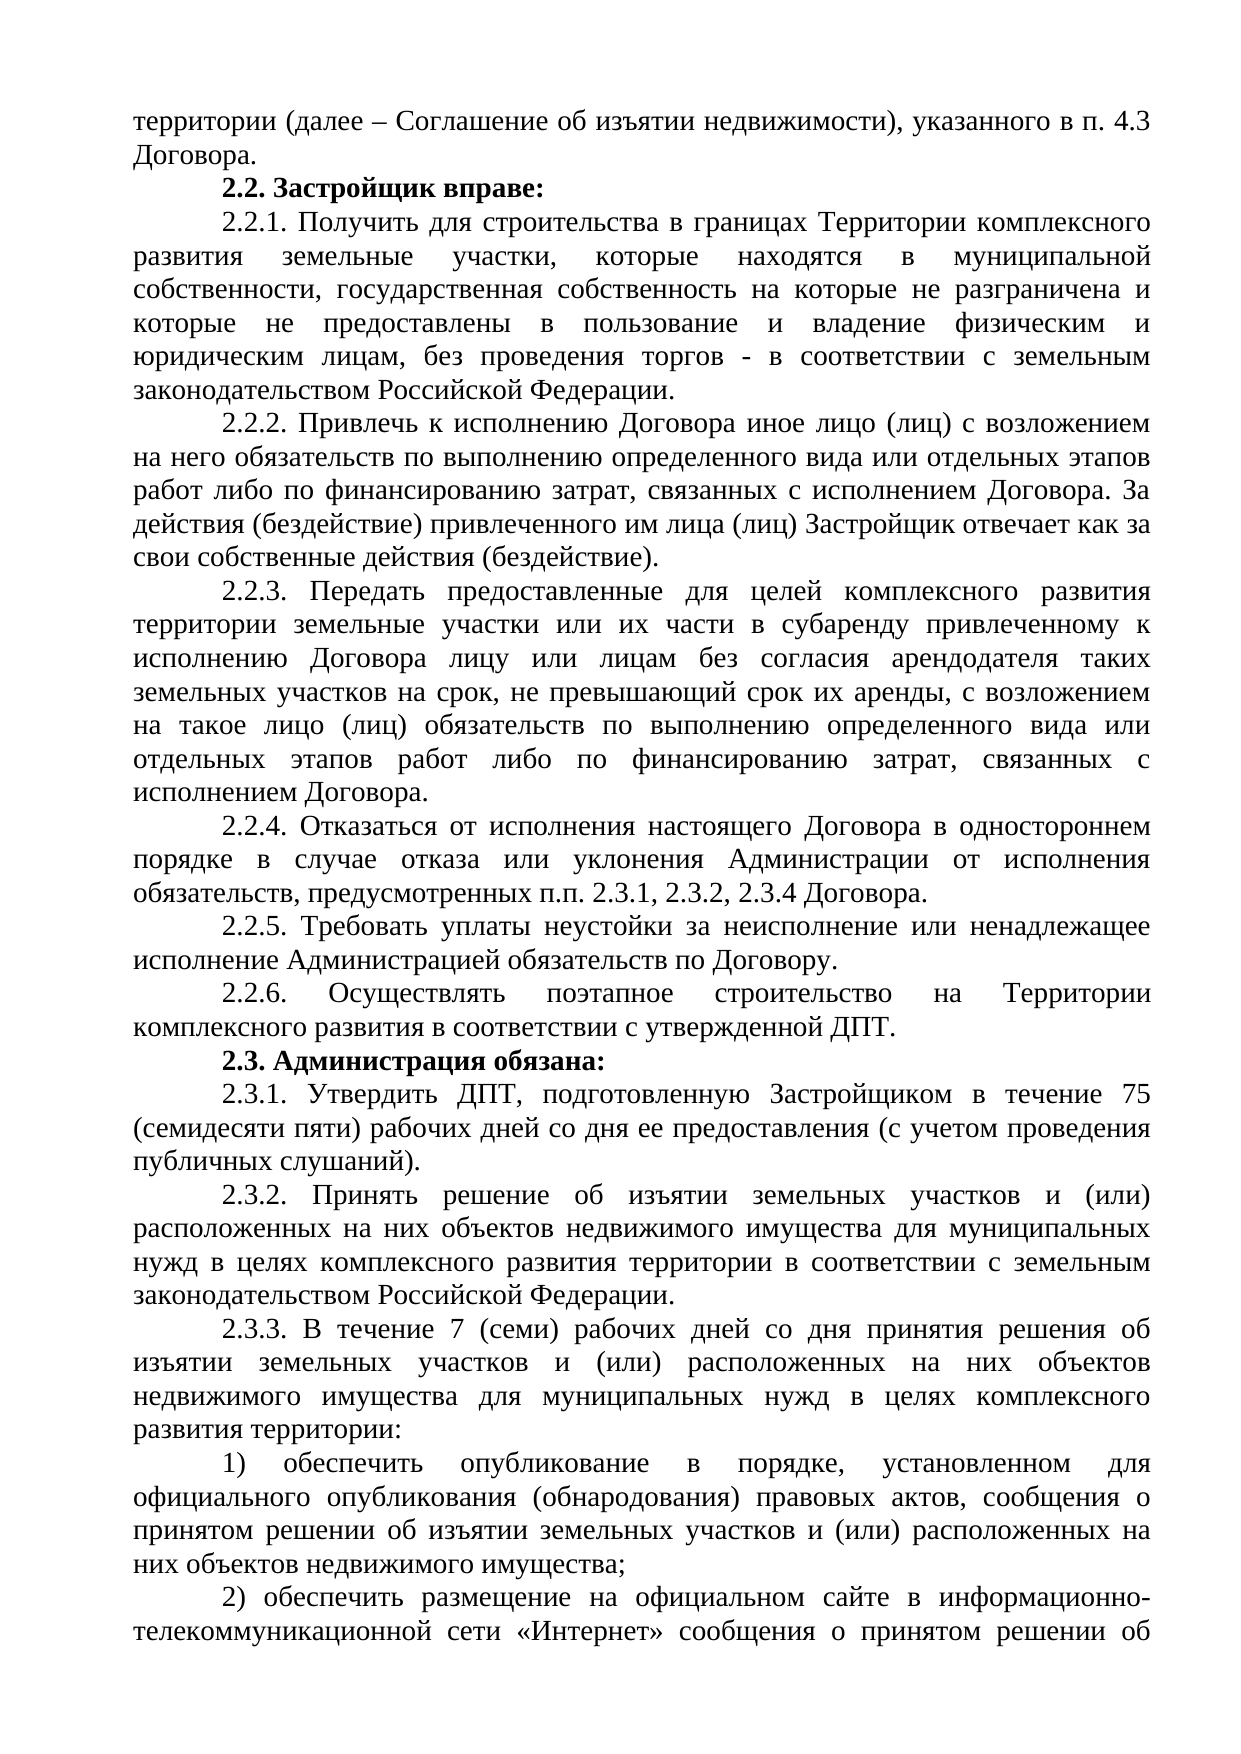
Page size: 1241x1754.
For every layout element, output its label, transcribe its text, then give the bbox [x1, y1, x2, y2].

text 2.3.3. В течение 7 (семи) рабочих дней со дня принятия решения об изъятии земельных участков и (или) расположенных на них объектов недвижимого имущества для муниципальных нужд в целях комплексного развития территории: [133, 1311, 1152, 1445]
text 2.3.1. Утвердить ДПТ, подготовленную Застройщиком в течение 75 (семидесяти пяти) рабочих дней со дня ее предоставления (с учетом проведения публичных слушаний). [133, 1076, 1152, 1177]
text 1) обеспечить опубликование в порядке, установленном для официального опубликования (обнародования) правовых актов, сообщения о принятом решении об изъятии земельных участков и (или) расположенных на них объектов недвижимого имущества; [133, 1445, 1152, 1579]
text 2.3.2. Принять решение об изъятии земельных участков и (или) расположенных на них объектов недвижимого имущества для муниципальных нужд в целях комплексного развития территории в соответствии с земельным законодательством Российской Федерации. [133, 1177, 1152, 1311]
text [133, 1579, 1152, 1646]
text 2.2.1. Получить для строительства в границах Территории комплексного развития земельные участки, которые находятся в муниципальной собственности, государственная собственность на которые не разграничена и которые не предоставлены в пользование и владение физическим и юридическим лицам, без проведения торгов - в соответствии с земельным законодательством Российской Федерации. [133, 204, 1152, 405]
text 2.2.2. Привлечь к исполнению Договора иное лицо (лиц) с возложением на него обязательств по выполнению определенного вида или отдельных этапов работ либо по финансированию затрат, связанных с исполнением Договора. За действия (бездействие) привлеченного им лица (лиц) Застройщик отвечает как за свои собственные действия (бездействие). [133, 405, 1152, 573]
text 2.2.6. Осуществлять поэтапное строительство на Территории комплексного развития в соответствии с утвержденной ДПТ. [133, 976, 1152, 1043]
text 2.2.4. Отказаться от исполнения настоящего Договора в одностороннем порядке в случае отказа или уклонения Администрации от исполнения обязательств, предусмотренных п.п. 2.3.1, 2.3.2, 2.3.4 Договора. [133, 808, 1152, 908]
text 2.2.3. Передать предоставленные для целей комплексного развития территории земельные участки или их части в субаренду привлеченному к исполнению Договора лицу или лицам без согласия арендодателя таких земельных участков на срок, не превышающий срок их аренды, с возложением на такое лицо (лиц) обязательств по выполнению определенного вида или отдельных этапов работ либо по финансированию затрат, связанных с исполнением Договора. [133, 573, 1152, 808]
text 2.3. Администрация обязана: [133, 1043, 1152, 1076]
text 2.2. Застройщик вправе: [133, 171, 1152, 204]
text 2.2.5. Требовать уплаты неустойки за неисполнение или ненадлежащее исполнение Администрацией обязательств по Договору. [133, 908, 1152, 976]
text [133, 103, 1152, 171]
